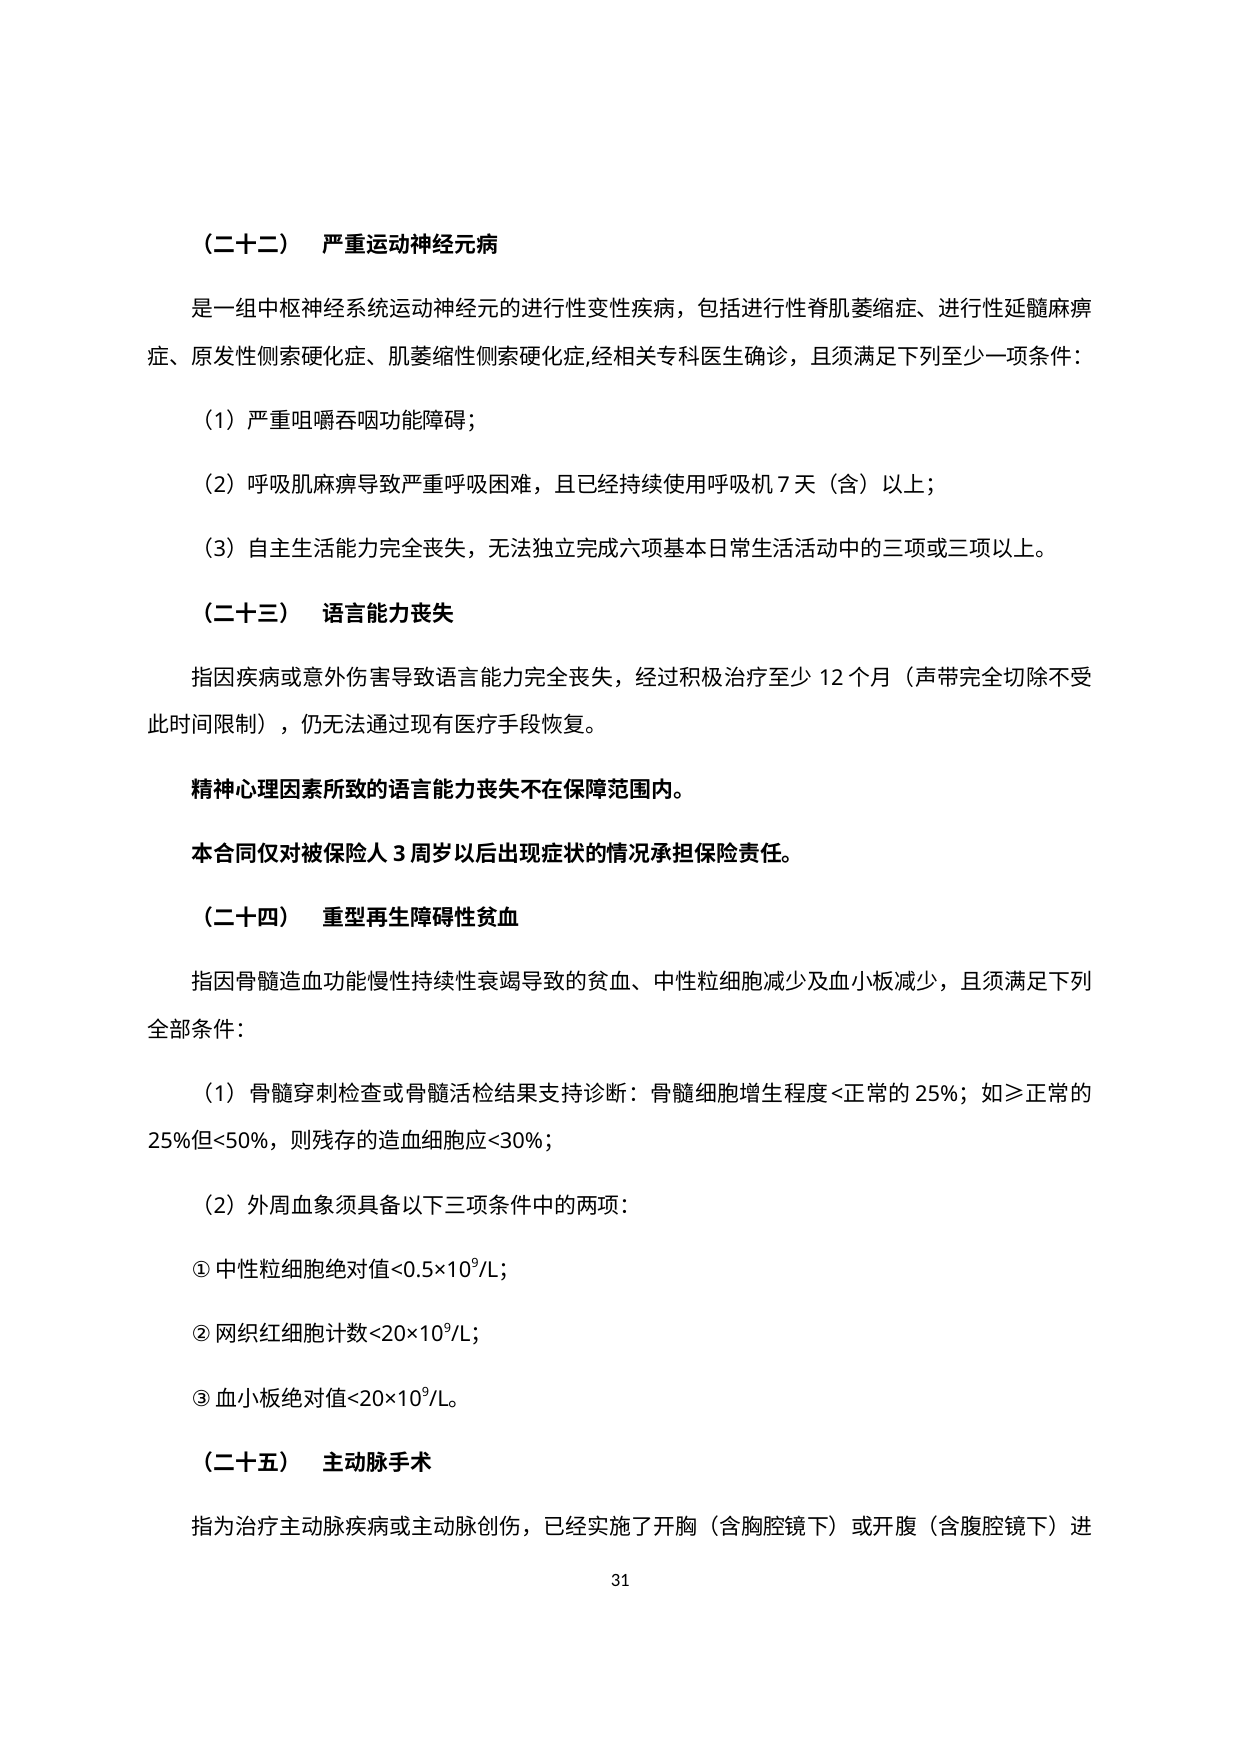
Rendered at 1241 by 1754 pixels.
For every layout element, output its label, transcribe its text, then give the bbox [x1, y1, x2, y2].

text 指因骨髓造血功能慢性持续性衰竭导致的贫血、中性粒细胞减少及血小板减少，且须满足下列全部条件： [148, 964, 1093, 1043]
text ②网织红细胞计数<20×109/L； [148, 1316, 1093, 1348]
text （3）自主生活能力完全丧失，无法独立完成六项基本日常生活活动中的三项或三项以上。 [148, 531, 1093, 563]
list 主动脉手术 [148, 1445, 1093, 1477]
text 指因疾病或意外伤害导致语言能力完全丧失，经过积极治疗至少12个月（声带完全切除不受此时间限制），仍无法通过现有医疗手段恢复。 [148, 660, 1093, 739]
text （2）外周血象须具备以下三项条件中的两项： [148, 1188, 1093, 1219]
text 是一组中枢神经系统运动神经元的进行性变性疾病，包括进行性脊肌萎缩症、进行性延髓麻痹症、原发性侧索硬化症、肌萎缩性侧索硬化症,经相关专科医生确诊，且须满足下列至少一项条件： [148, 291, 1093, 370]
list 重型再生障碍性贫血 [148, 900, 1093, 932]
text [148, 1509, 1093, 1541]
list 语言能力丧失 [148, 596, 1093, 627]
text ①中性粒细胞绝对值<0.5×109/L； [148, 1252, 1093, 1284]
text 精神心理因素所致的语言能力丧失不在保障范围内。 [148, 772, 1093, 803]
text （1）骨髓穿刺检查或骨髓活检结果支持诊断：骨髓细胞增生程度<正常的25%；如≥正常的25%但<50%，则残存的造血细胞应<30%； [148, 1076, 1093, 1155]
text （2）呼吸肌麻痹导致严重呼吸困难，且已经持续使用呼吸机7天（含）以上； [148, 467, 1093, 499]
text （1）严重咀嚼吞咽功能障碍； [148, 403, 1093, 435]
text 本合同仅对被保险人3周岁以后出现症状的情况承担保险责任。 [148, 836, 1093, 868]
list 严重运动神经元病 [148, 227, 1093, 259]
text ③血小板绝对值<20×109/L。 [148, 1381, 1093, 1412]
